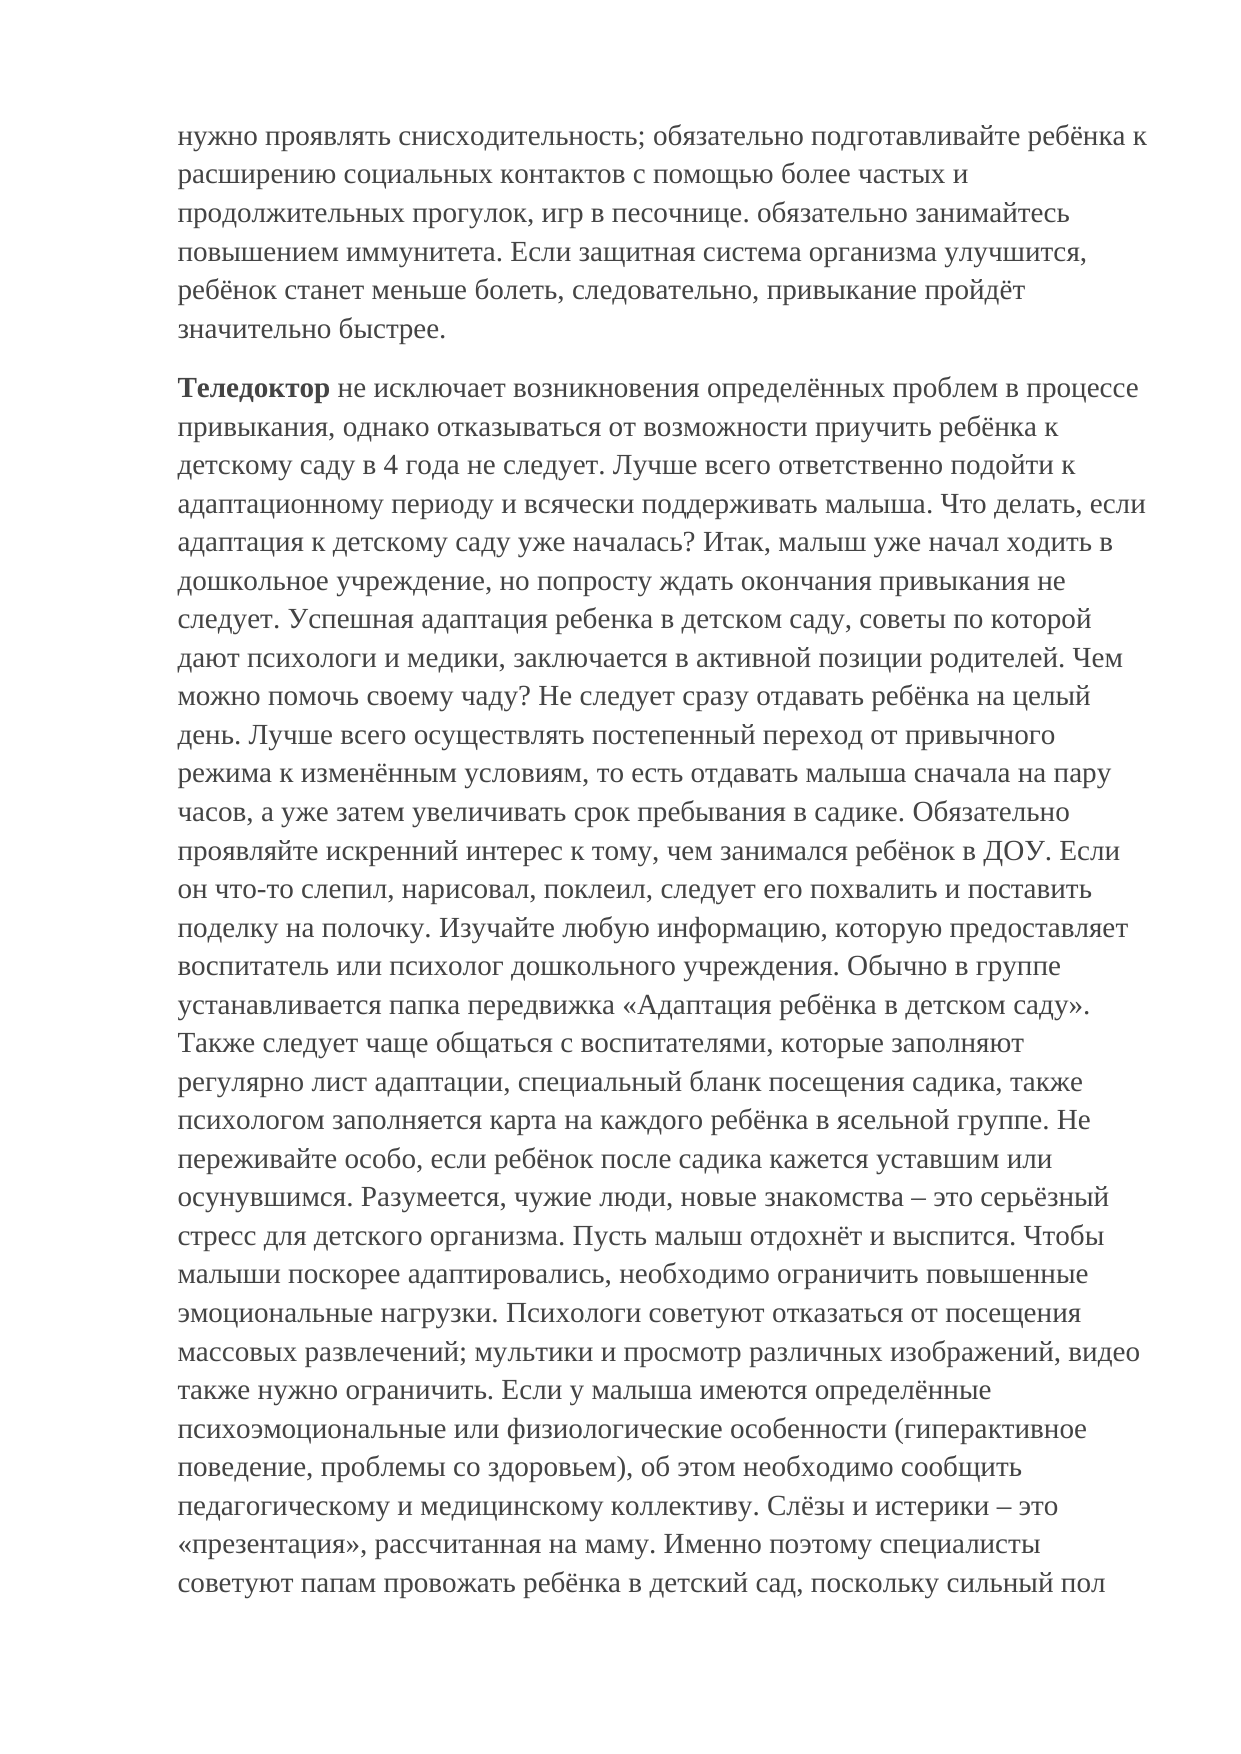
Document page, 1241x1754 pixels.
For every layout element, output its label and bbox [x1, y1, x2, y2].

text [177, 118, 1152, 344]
text [177, 370, 1152, 1598]
